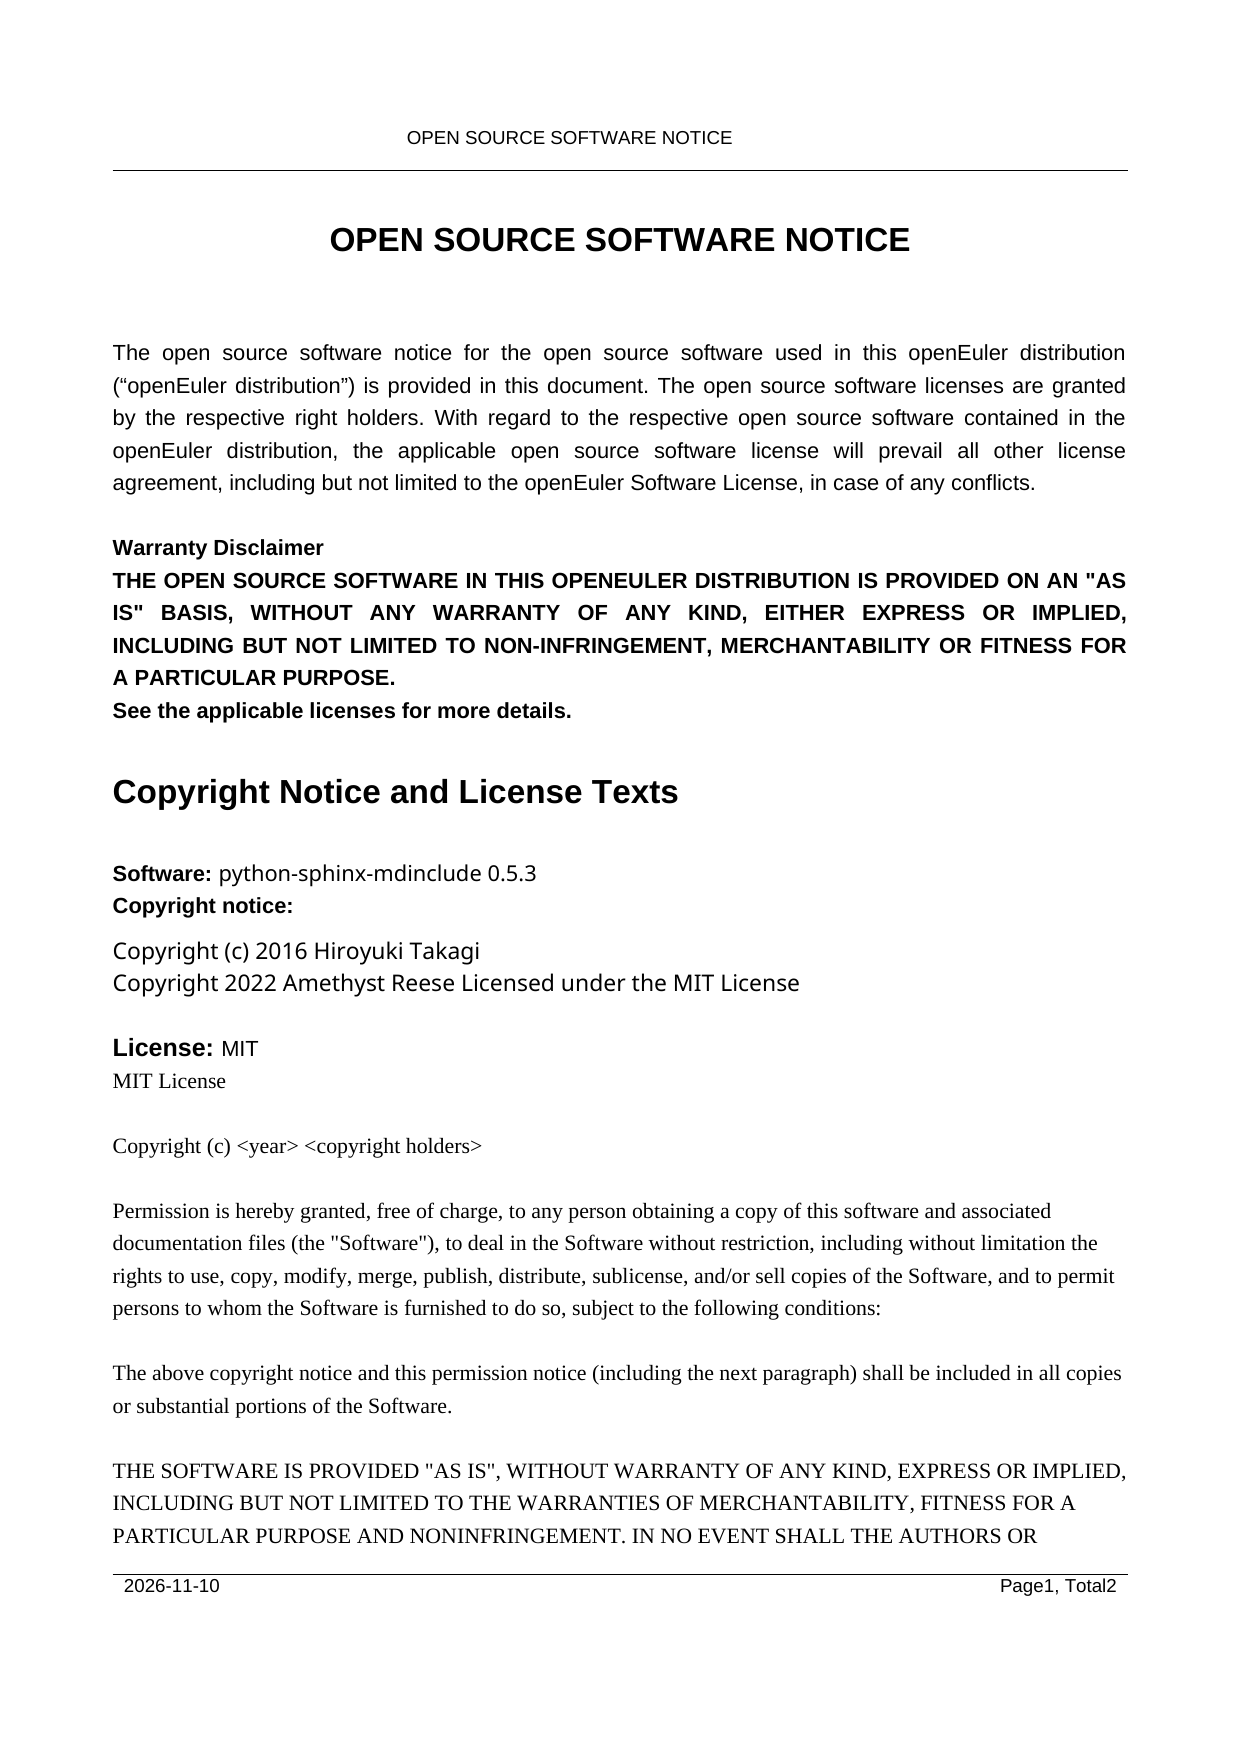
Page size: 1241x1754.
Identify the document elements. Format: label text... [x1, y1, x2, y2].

text OPEN SOURCE SOFTWARE NOTICE [112, 206, 1128, 271]
text The open source software notice for the open source software used in this openEuler distribution (“openEuler distribution”) is provided in this document. The open source software licenses are granted by the respective right holders. With regard to the respective open source software contained in the openEuler distribution, the applicable open source software license will prevail all other license agreement, including but not limited to the openEuler Software License, in case of any conflicts. [112, 336, 1128, 499]
text THE OPEN SOURCE SOFTWARE IN THIS OPENEULER DISTRIBUTION IS PROVIDED ON AN "AS IS" BASIS, WITHOUT ANY WARRANTY OF ANY KIND, EITHER EXPRESS OR IMPLIED, INCLUDING BUT NOT LIMITED TO NON-INFRINGEMENT, MERCHANTABILITY OR FITNESS FOR A PARTICULAR PURPOSE. See the applicable licenses for more details. [112, 564, 1128, 726]
text Copyright (c) 2016 Hiroyuki Takagi Copyright 2022 Amethyst Reese Licensed under the MIT License [112, 934, 1128, 1031]
text Warranty Disclaimer [112, 531, 1128, 564]
text Copyright notice: [112, 889, 1128, 921]
text Copyright Notice and License Texts [112, 759, 1128, 824]
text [112, 1064, 1128, 1551]
text License: MIT [112, 1031, 1128, 1064]
title Software: python-sphinx-mdinclude 0.5.3 [112, 856, 1128, 889]
